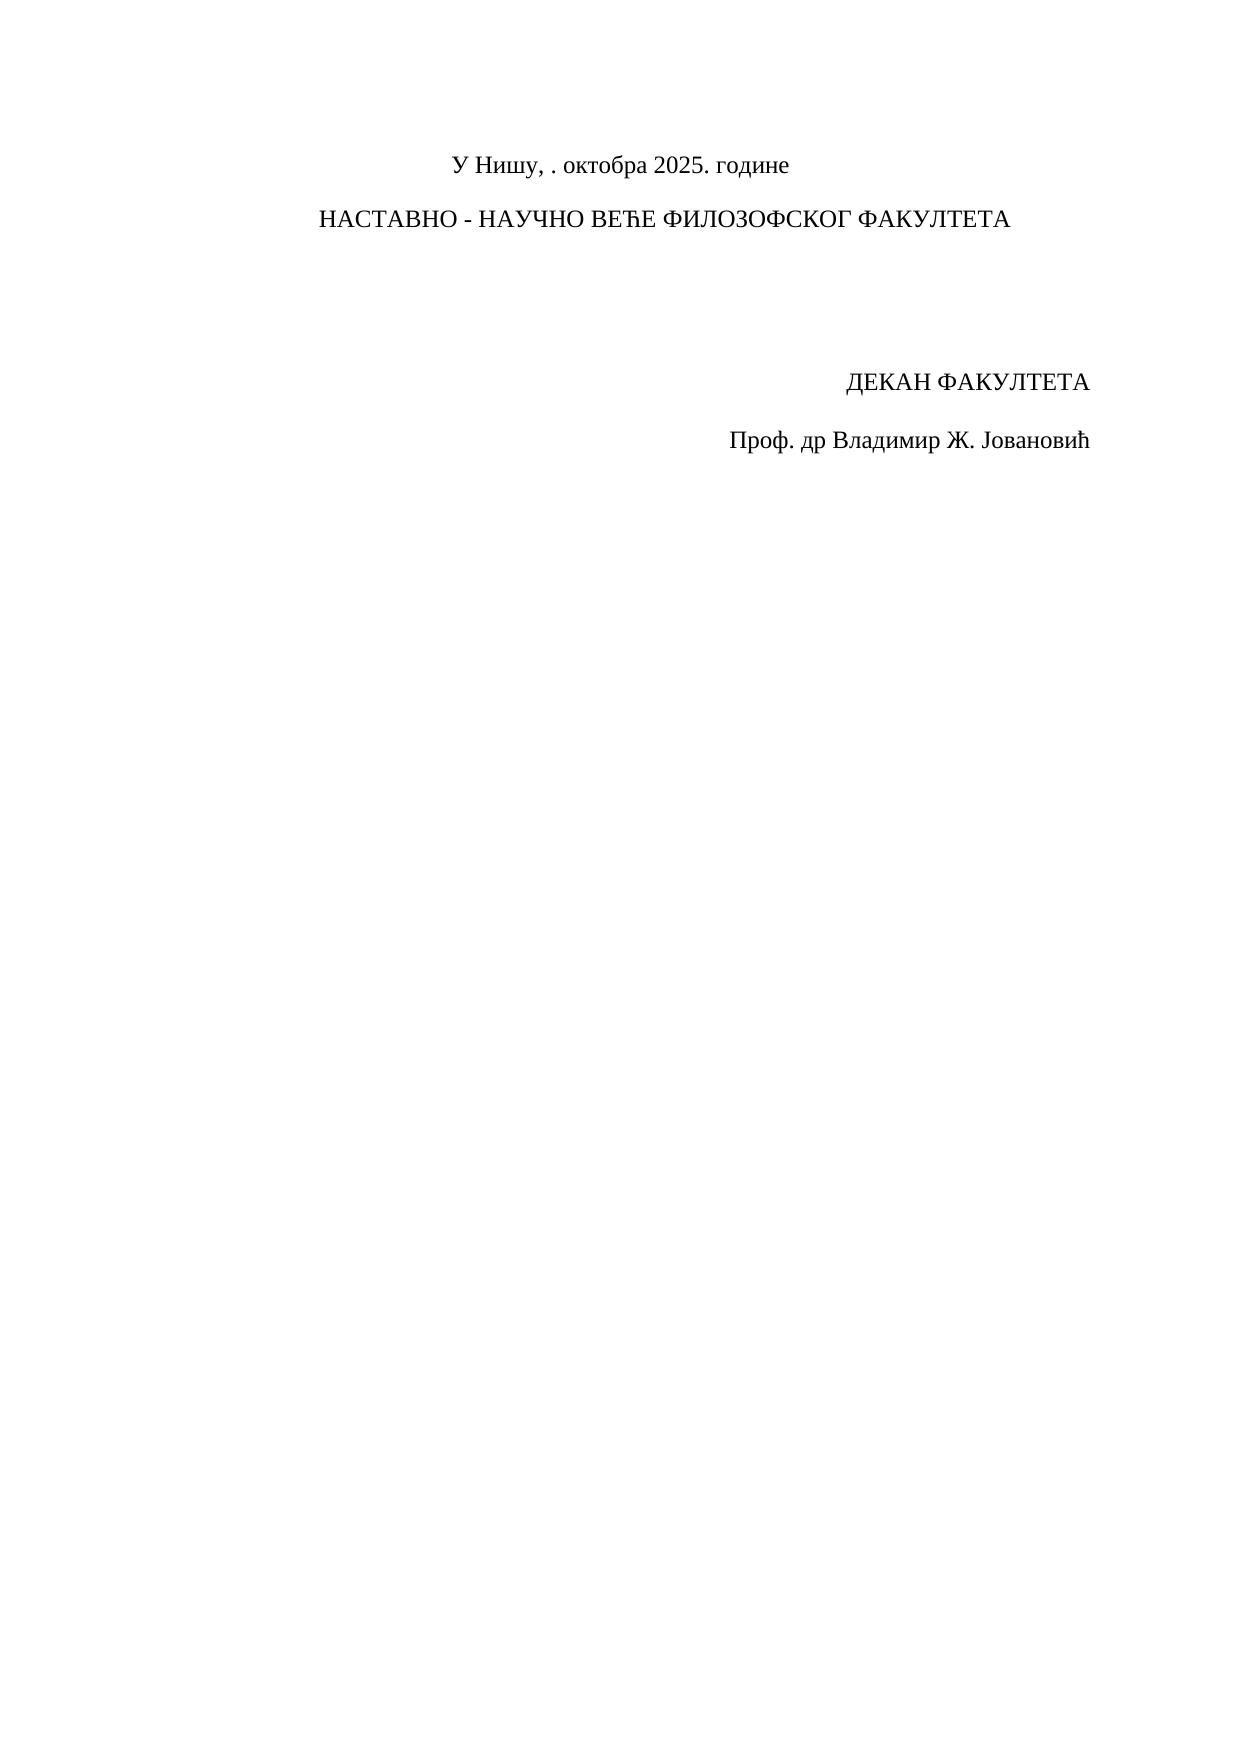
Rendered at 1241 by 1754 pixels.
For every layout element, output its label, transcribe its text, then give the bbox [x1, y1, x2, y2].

text Проф. др Владимир Ж. Јовановић [150, 425, 1090, 453]
text НАСТАВНО - НАУЧНО ВЕЋЕ ФИЛОЗОФСКОГ ФАКУЛТЕТА [150, 204, 1090, 233]
text У Нишу, . октобра 2025. године [150, 150, 1090, 179]
text ДЕКАН ФАКУЛТЕТА [150, 367, 1090, 396]
